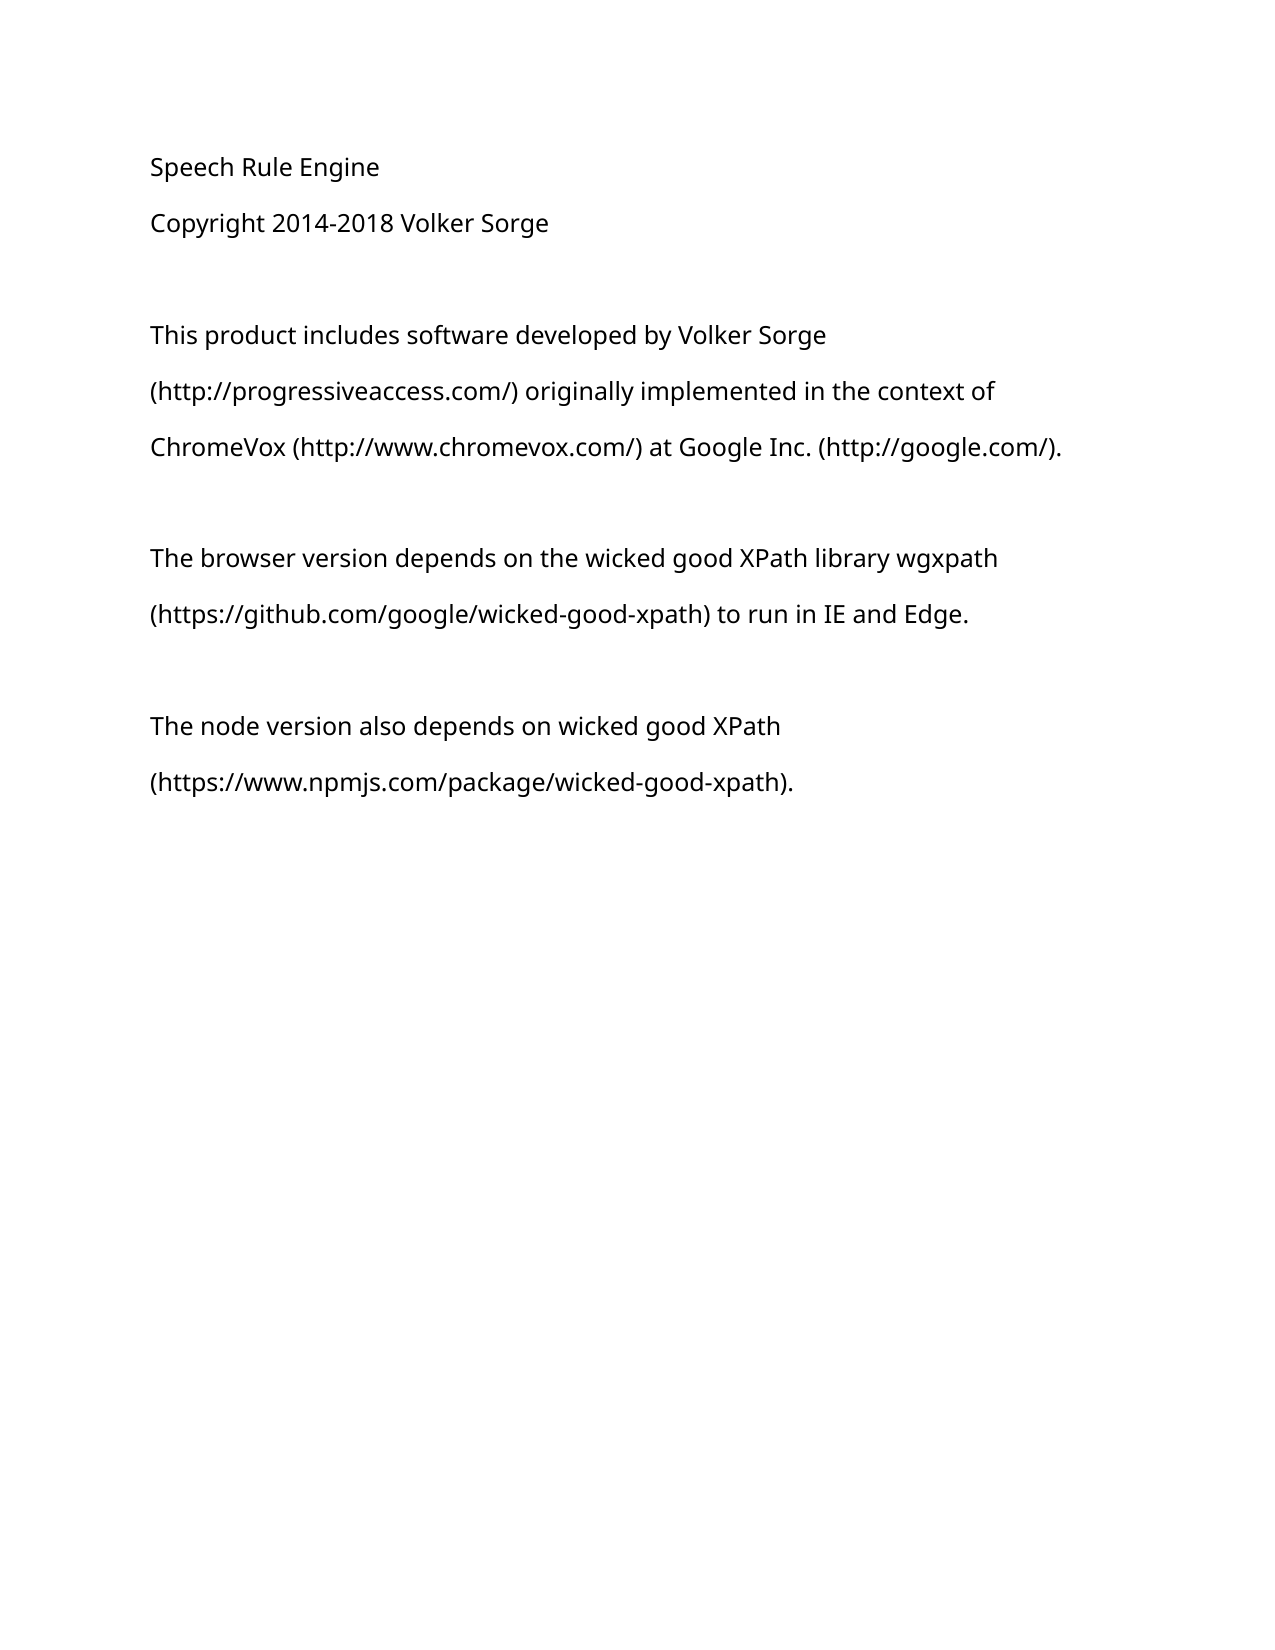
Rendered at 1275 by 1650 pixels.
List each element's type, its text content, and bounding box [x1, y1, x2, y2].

text (http://progressiveaccess.com/) originally implemented in the context of [150, 373, 1125, 407]
text ChromeVox (http://www.chromevox.com/) at Google Inc. (http://google.com/). [150, 429, 1125, 463]
text The browser version depends on the wicked good XPath library wgxpath [150, 541, 1125, 575]
text (https://www.npmjs.com/package/wicked-good-xpath). [150, 764, 1125, 798]
text (https://github.com/google/wicked-good-xpath) to run in IE and Edge. [150, 597, 1125, 631]
text The node version also depends on wicked good XPath [150, 708, 1125, 742]
text This product includes software developed by Volker Sorge [150, 317, 1125, 352]
text Copyright 2014-2018 Volker Sorge [150, 206, 1125, 240]
text Speech Rule Engine [150, 150, 1125, 184]
